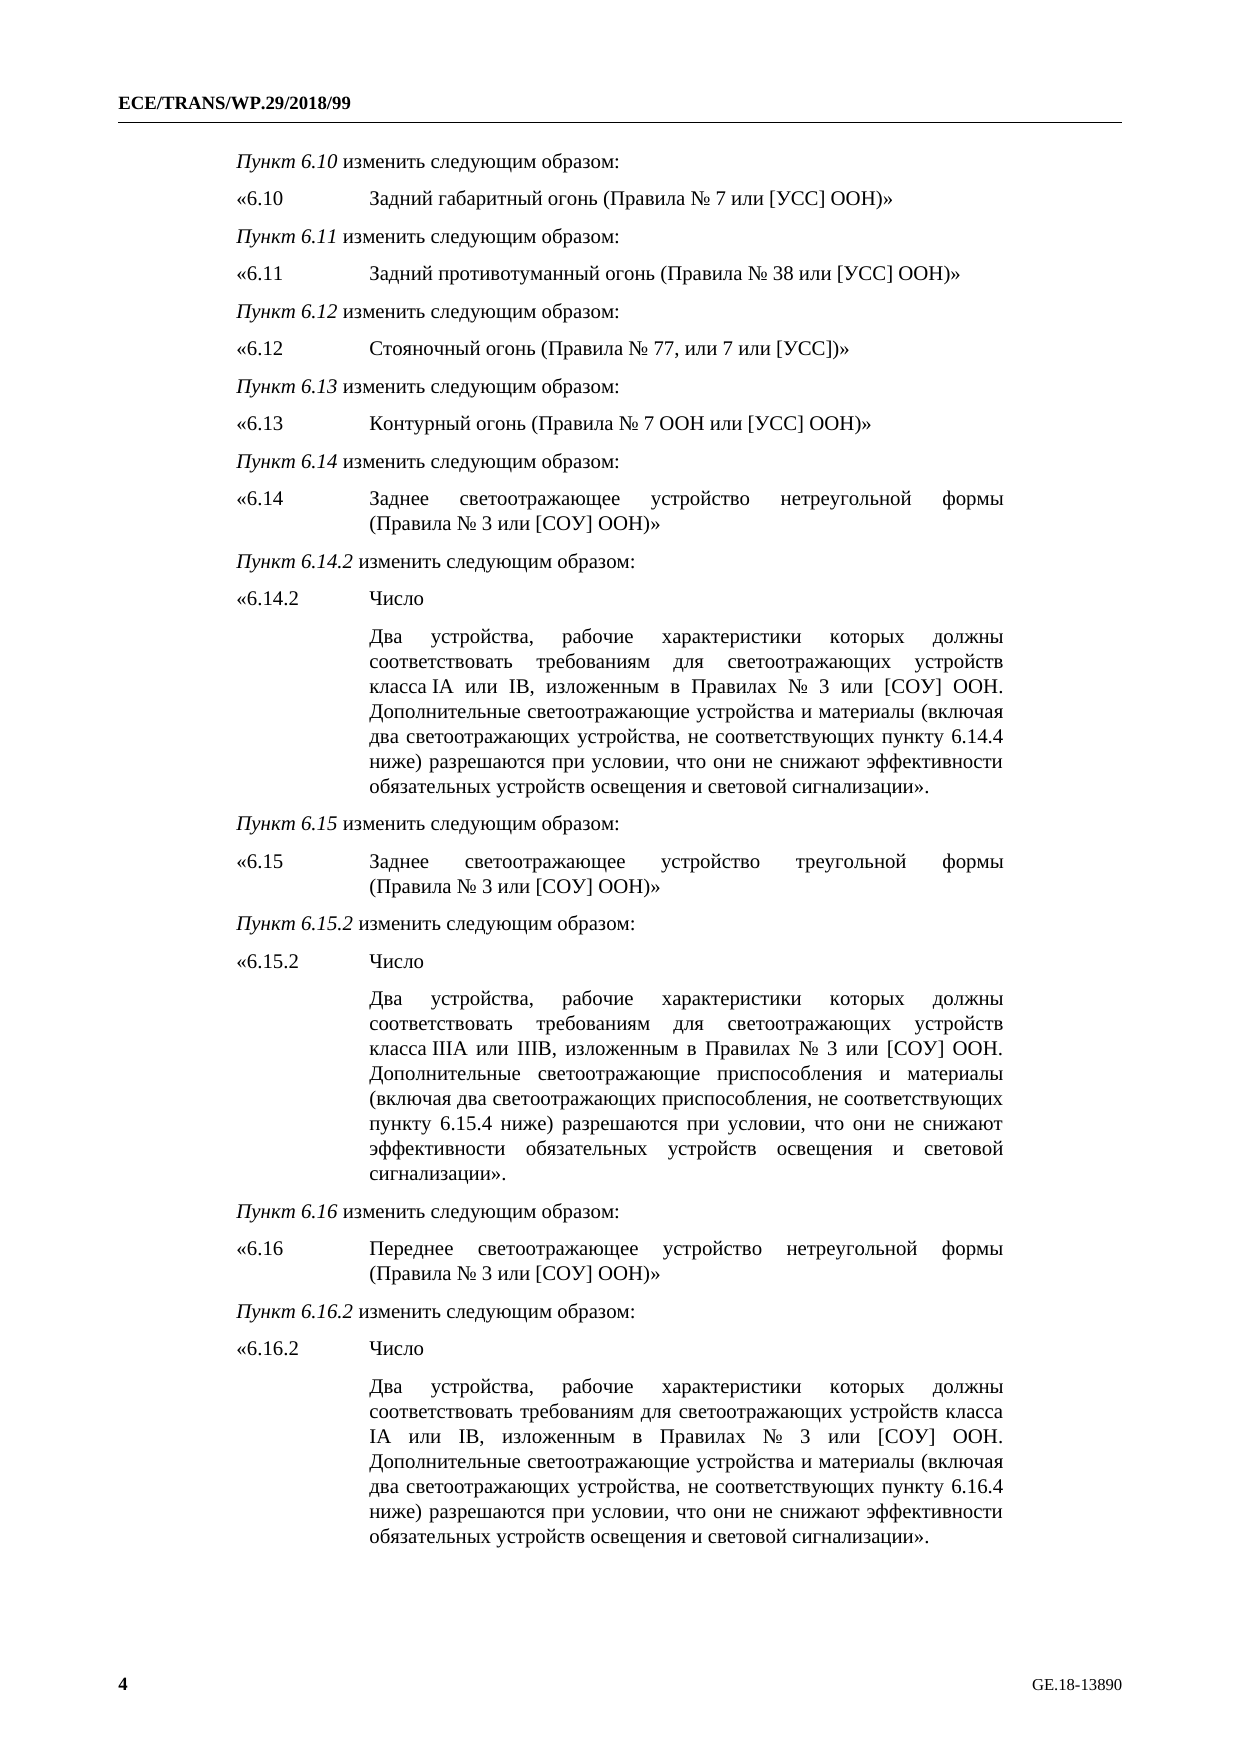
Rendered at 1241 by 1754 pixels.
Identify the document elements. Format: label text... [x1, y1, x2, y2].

text Пункт 6.12 изменить следующим образом: [236, 298, 1004, 323]
text «6.16 Переднее светоотражающее устройство нетреугольной формы (Правила № 3 или [СОУ] ООН)» [236, 1235, 1004, 1285]
text «6.13 Контурный огонь (Правила № 7 ООН или [УСС] ООН)» [236, 410, 1004, 435]
text Два устройства, рабочие характеристики которых должны соответствовать требованиям для светоотражающих устройств класса IIIA или IIIВ, изложенным в Правилах № 3 или [СОУ] ООН. Дополнительные светоотражающие приспособления и материалы (включая два светоотражающих приспособления, не соответствующих пункту 6.15.4 ниже) разрешаются при условии, что они не снижают эффективности обязательных устройств освещения и световой сигнализации». [236, 985, 1004, 1185]
text Пункт 6.14.2 изменить следующим образом: [236, 548, 1004, 573]
text Два устройства, рабочие характеристики которых должны соответствовать требованиям для светоотражающих устройств класса IA или IB, изложенным в Правилах № 3 или [СОУ] ООН. Дополнительные светоотражающие устройства и материалы (включая два светоотражающих устройства, не соответствующих пункту 6.16.4 ниже) разрешаются при условии, что они не снижают эффективности обязательных устройств освещения и световой сигнализации». [236, 1373, 1004, 1548]
text Пункт 6.15 изменить следующим образом: [236, 810, 1004, 835]
text «6.14 Заднее светоотражающее устройство нетреугольной формы (Правила № 3 или [СОУ] ООН)» [236, 485, 1004, 535]
text Пункт 6.16.2 изменить следующим образом: [236, 1298, 1004, 1323]
text «6.16.2 Число [236, 1335, 1004, 1360]
text «6.14.2 Число [236, 585, 1004, 610]
text «6.10 Задний габаритный огонь (Правила № 7 или [УСС] ООН)» [236, 185, 1004, 210]
text «6.15 Заднее светоотражающее устройство треугольной формы (Правила № 3 или [СОУ] ООН)» [236, 848, 1004, 898]
text Пункт 6.11 изменить следующим образом: [236, 223, 1004, 248]
text Два устройства, рабочие характеристики которых должны соответствовать требованиям для светоотражающих устройств класса IA или IB, изложенным в Правилах № 3 или [СОУ] ООН. Дополнительные светоотражающие устройства и материалы (включая два светоотражающих устройства, не соответствующих пункту 6.14.4 ниже) разрешаются при условии, что они не снижают эффективности обязательных устройств освещения и световой сигнализации». [236, 623, 1004, 798]
text «6.15.2 Число [236, 948, 1004, 973]
text Пункт 6.15.2 изменить следующим образом: [236, 910, 1004, 935]
text Пункт 6.16 изменить следующим образом: [236, 1198, 1004, 1223]
text Пункт 6.13 изменить следующим образом: [236, 373, 1004, 398]
text «6.12 Стояночный огонь (Правила № 77, или 7 или [УСС])» [236, 335, 1004, 360]
text Пункт 6.10 изменить следующим образом: [236, 148, 1004, 173]
text Пункт 6.14 изменить следующим образом: [236, 448, 1004, 473]
text «6.11 Задний противотуманный огонь (Правила № 38 или [УСС] ООН)» [236, 260, 1004, 285]
